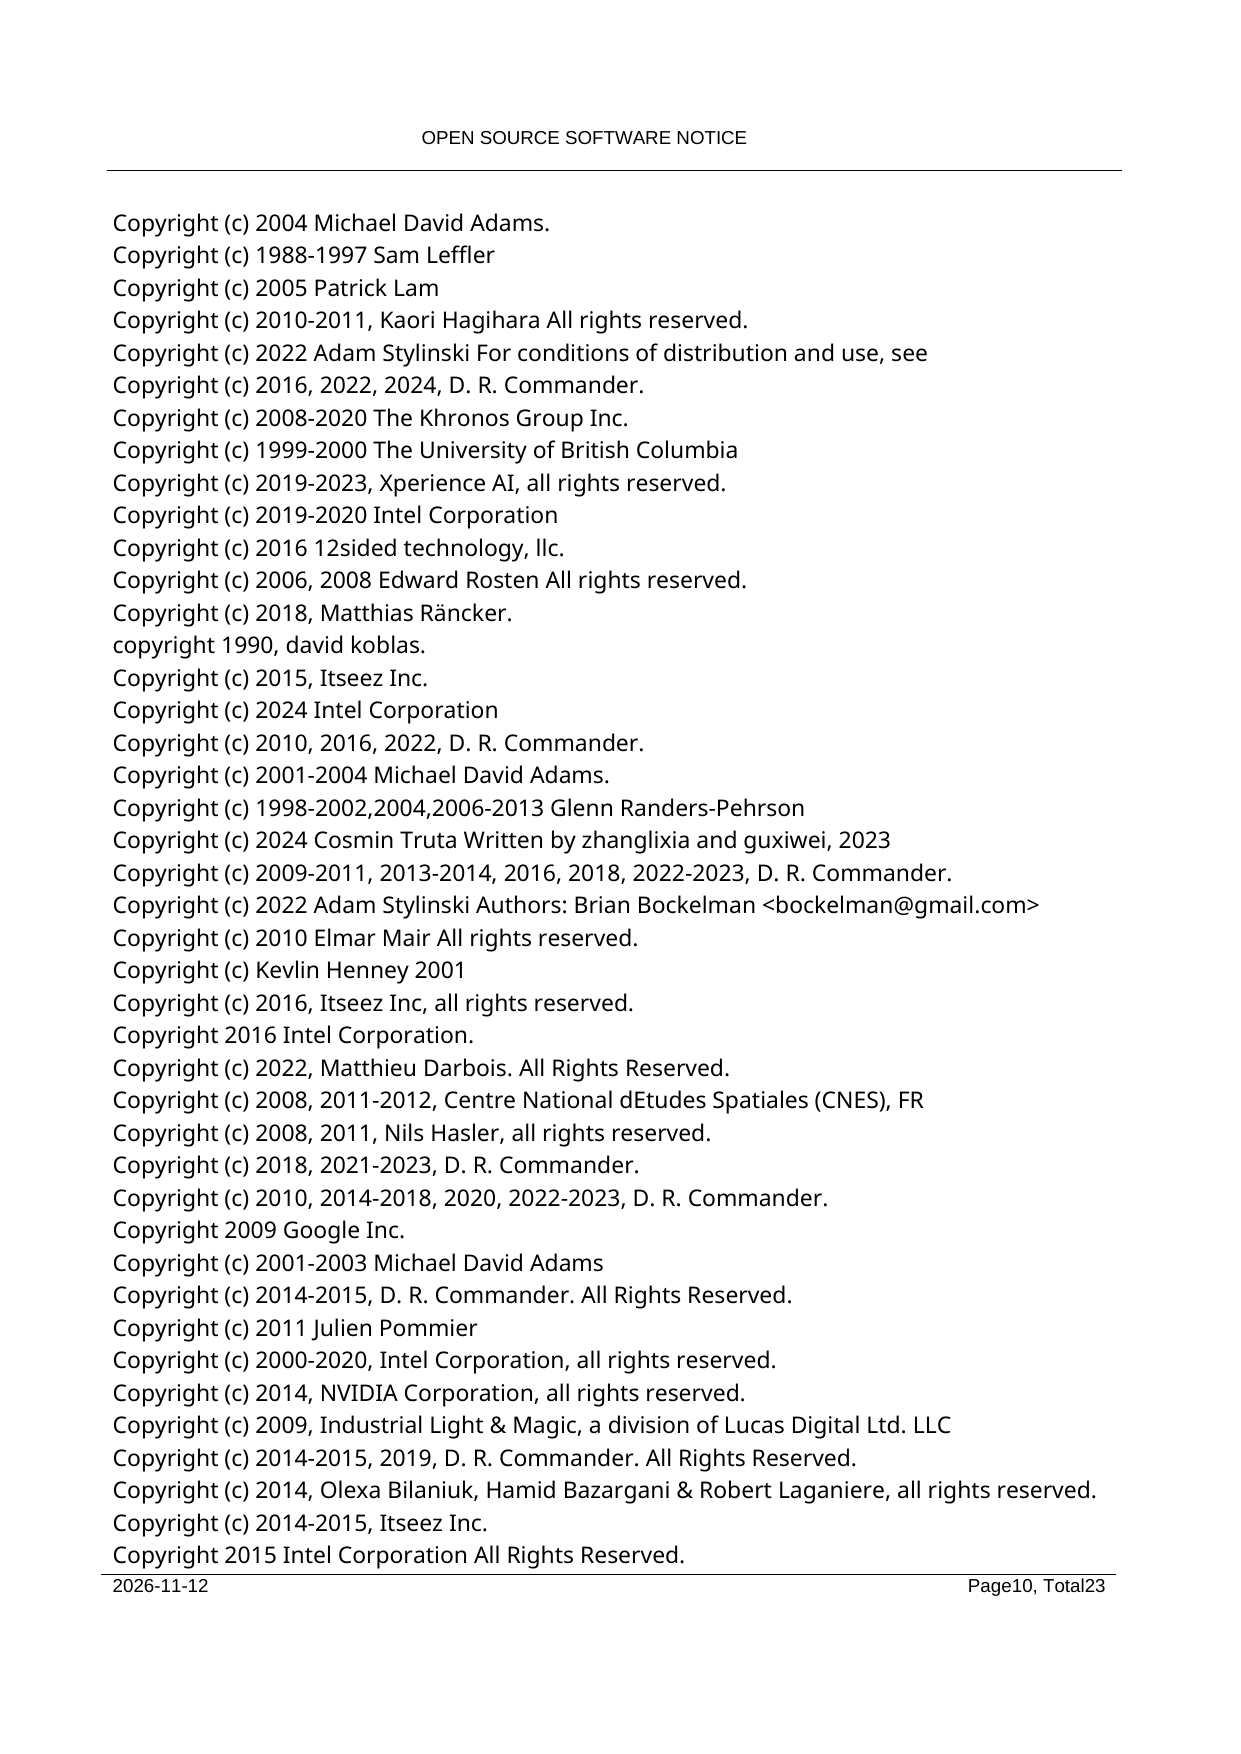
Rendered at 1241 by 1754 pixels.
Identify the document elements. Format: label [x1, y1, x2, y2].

text [112, 206, 1128, 1571]
